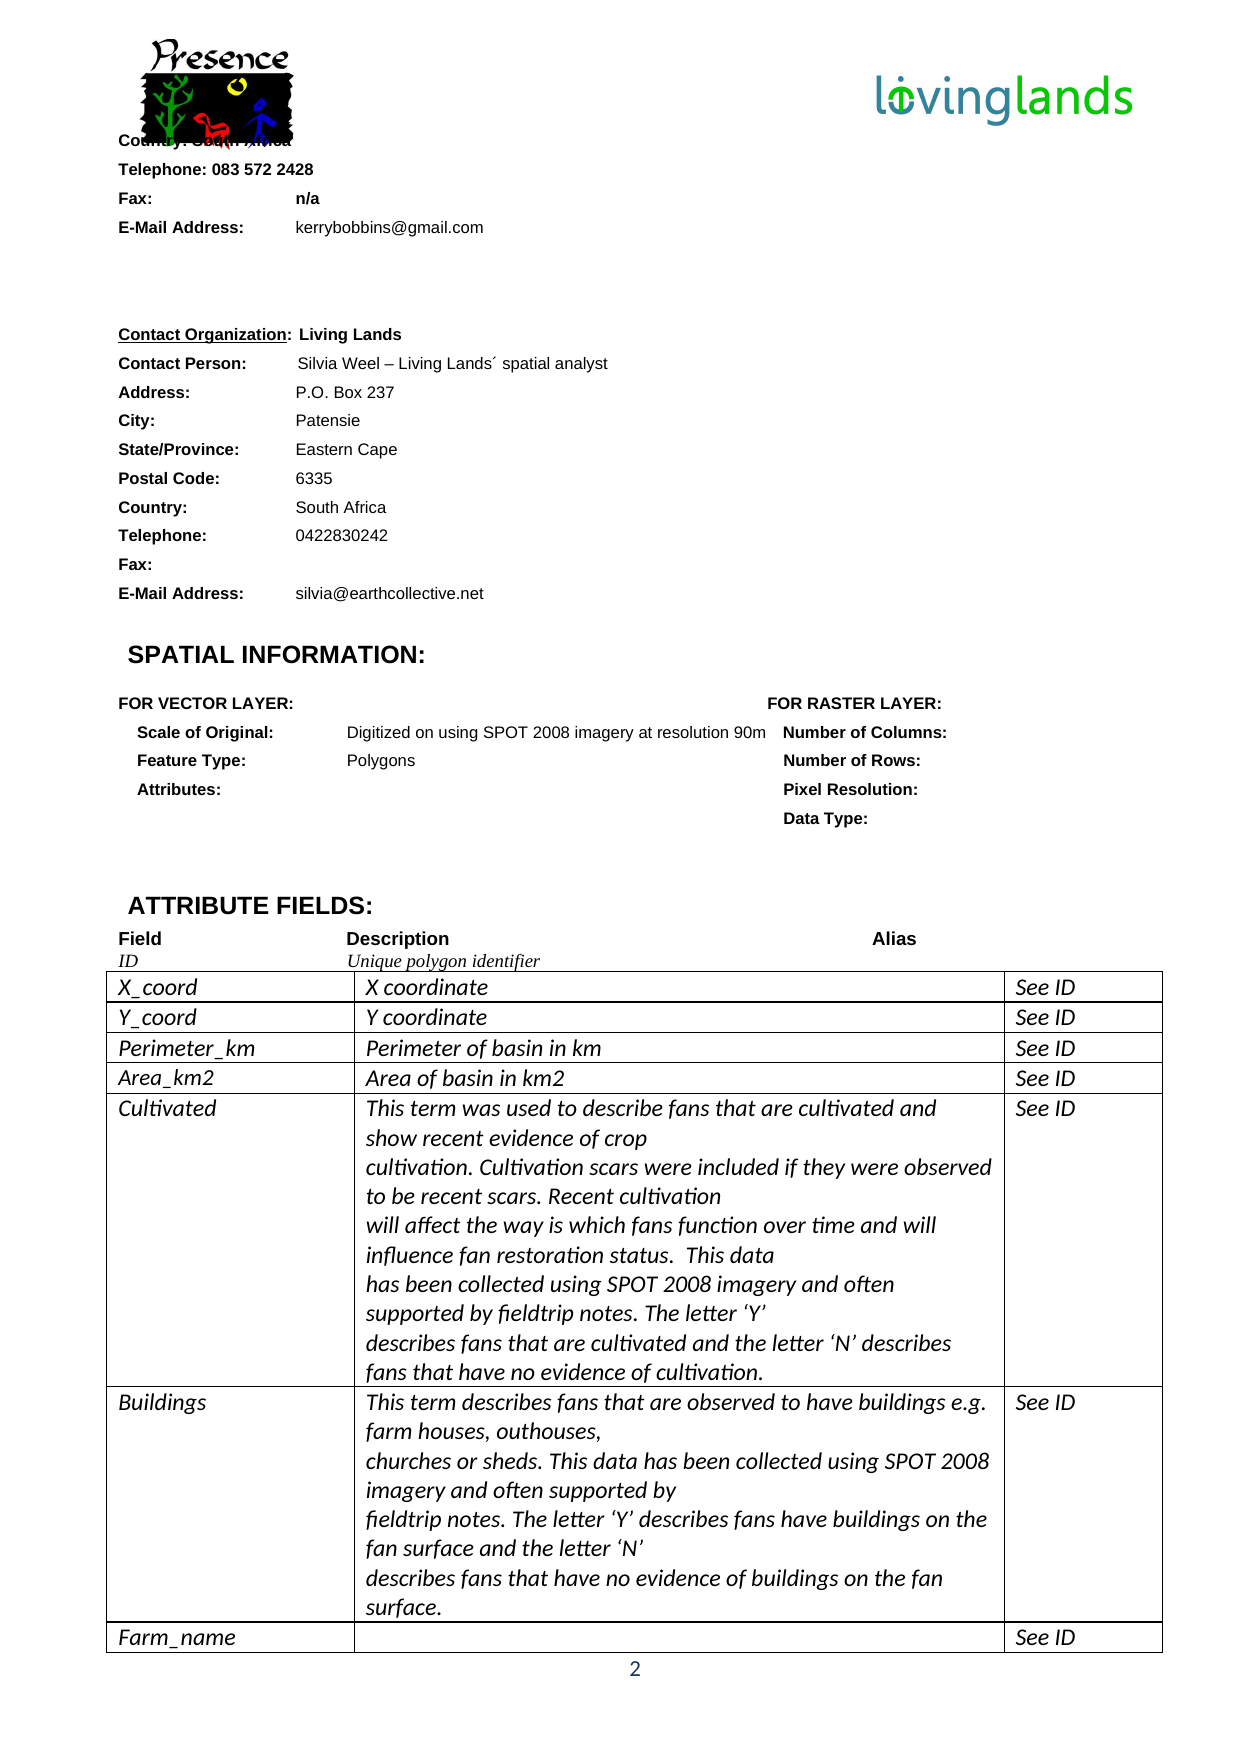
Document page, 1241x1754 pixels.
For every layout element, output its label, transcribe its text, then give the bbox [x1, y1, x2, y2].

text Fax: [118, 555, 1152, 574]
table_cell See ID [1005, 1094, 1162, 1386]
table_cell This term was used to describe fans that are cultivated and show recent evidence of crop cultivation. Cultivation scars were included if they were observed to be recent scars. Recent cultivation will affect the way is which fans function over time and will influence fan restoration status. This data has been collected using SPOT 2008 imagery and often supported by fieldtrip notes. The letter ‘Y’ describes fans that are cultivated and the letter ‘N’ describes fans that have no evidence of cultivation. [355, 1094, 1004, 1386]
text Telephone: 0422830242 [118, 526, 1152, 545]
table_header X coordinate [355, 972, 1004, 1001]
text Data Type: [118, 809, 1152, 828]
text Postal Code: 6335 [118, 469, 1152, 488]
table_header X_coord [107, 972, 354, 1001]
table_cell See ID [1005, 1033, 1162, 1062]
text Telephone: 083 572 2428 [118, 160, 1152, 179]
text ATTRIBUTE FIELDS: [118, 891, 1152, 920]
text Country: South Africa [118, 497, 1152, 517]
text Field Description Alias [118, 928, 1152, 949]
table_cell Area_km2 [107, 1063, 354, 1092]
table_cell See ID [1005, 1623, 1162, 1652]
table_header See ID [1005, 972, 1162, 1001]
text SPATIAL INFORMATION: [118, 640, 1152, 669]
table_cell Perimeter_km [107, 1033, 354, 1062]
table_cell This term describes fans that are observed to have buildings e.g. farm houses, outhouses, churches or sheds. This data has been collected using SPOT 2008 imagery and often supported by fieldtrip notes. The letter ‘Y’ describes fans have buildings on the fan surface and the letter ‘N’ describes fans that have no evidence of buildings on the fan surface. [355, 1387, 1004, 1621]
text City: Patensie [118, 411, 1152, 430]
text State/Province: Eastern Cape [118, 440, 1152, 459]
text Fax: n/a [118, 189, 1152, 208]
table_cell Buildings [107, 1387, 354, 1621]
text Feature Type: Polygons Number of Rows: [118, 751, 1152, 770]
table_cell [355, 1623, 1004, 1652]
text Address: P.O. Box 237 [118, 382, 1152, 402]
text Contact Organization: Living Lands [118, 325, 1152, 344]
text Scale of Original: Digitized on using SPOT 2008 imagery at resolution 90m Number of Columns: [118, 722, 1152, 742]
table_cell Y coordinate [355, 1003, 1004, 1032]
table_cell See ID [1005, 1387, 1162, 1621]
table_cell See ID [1005, 1063, 1162, 1092]
table_cell Perimeter of basin in km [355, 1033, 1004, 1062]
table_cell See ID [1005, 1003, 1162, 1032]
text E-Mail Address: kerrybobbins@gmail.com [118, 217, 1152, 237]
text FOR VECTOR LAYER: FOR RASTER LAYER: [118, 694, 1152, 713]
text Contact Person: Silvia Weel – Living Lands´ spatial analyst [118, 354, 1152, 373]
table_cell Farm_name [107, 1623, 354, 1652]
table_cell Y_coord [107, 1003, 354, 1032]
text E-Mail Address: silvia@earthcollective.net [118, 584, 1152, 603]
text Attributes: Pixel Resolution: [118, 780, 1152, 799]
table_cell Area of basin in km2 [355, 1063, 1004, 1092]
table_cell Cultivated [107, 1094, 354, 1386]
text ID Unique polygon identifier [118, 949, 1152, 971]
text Country: South Africa [118, 131, 1152, 150]
